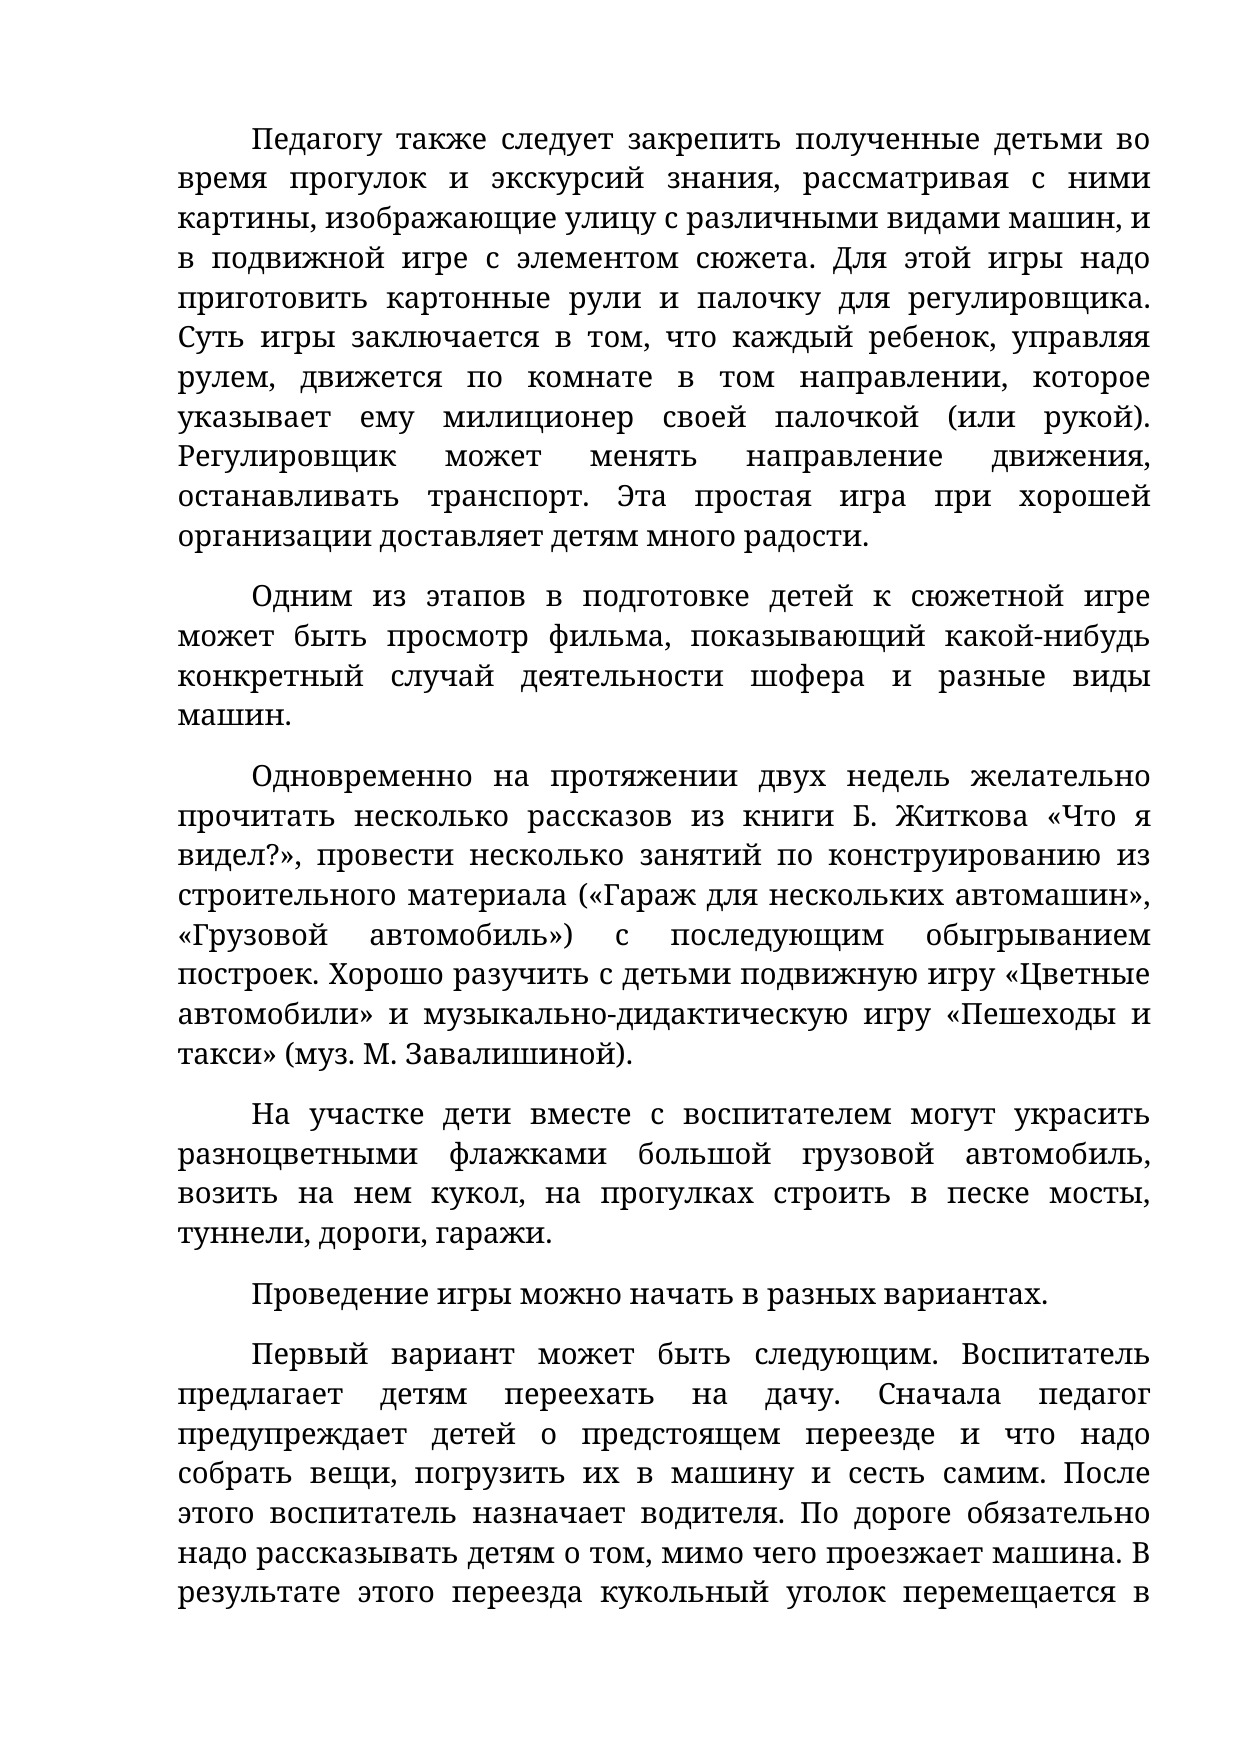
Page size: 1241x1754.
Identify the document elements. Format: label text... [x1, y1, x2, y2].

text На участке дети вместе с воспитателем могут украсить разноцветными флажками большой грузовой автомобиль, возить на нем кукол, на прогулках строить в песке мосты, туннели, дороги, гаражи. [177, 1093, 1152, 1252]
text Одновременно на протяжении двух недель желательно прочитать несколько рассказов из книги Б. Житкова «Что я видел?», провести несколько занятий по конструированию из строительного материала («Гараж для нескольких автомашин», «Грузовой автомобиль») с последующим обыгрыванием построек. Хорошо разучить с детьми подвижную игру «Цветные автомобили» и музыкально-дидактическую игру «Пешеходы и такси» (муз. М. Завалишиной). [177, 755, 1152, 1073]
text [177, 1333, 1152, 1611]
text Одним из этапов в подготовке детей к сюжетной игре может быть просмотр фильма, показывающий какой-нибудь конкретный случай деятельности шофера и разные виды машин. [177, 576, 1152, 734]
text Педагогу также следует закрепить полученные детьми во время прогулок и экскурсий знания, рассматривая с ними картины, изображающие улицу с различными видами машин, и в подвижной игре с элементом сюжета. Для этой игры надо приготовить картонные рули и палочку для регулировщика. Суть игры заключается в том, что каждый ребенок, управляя рулем, движется по комнате в том направлении, которое указывает ему милиционер своей палочкой (или рукой). Регулировщик может менять направление движения, останавливать транспорт. Эта простая игра при хорошей организации доставляет детям много радости. [177, 118, 1152, 555]
text Проведение игры можно начать в разных вариантах. [177, 1273, 1152, 1313]
